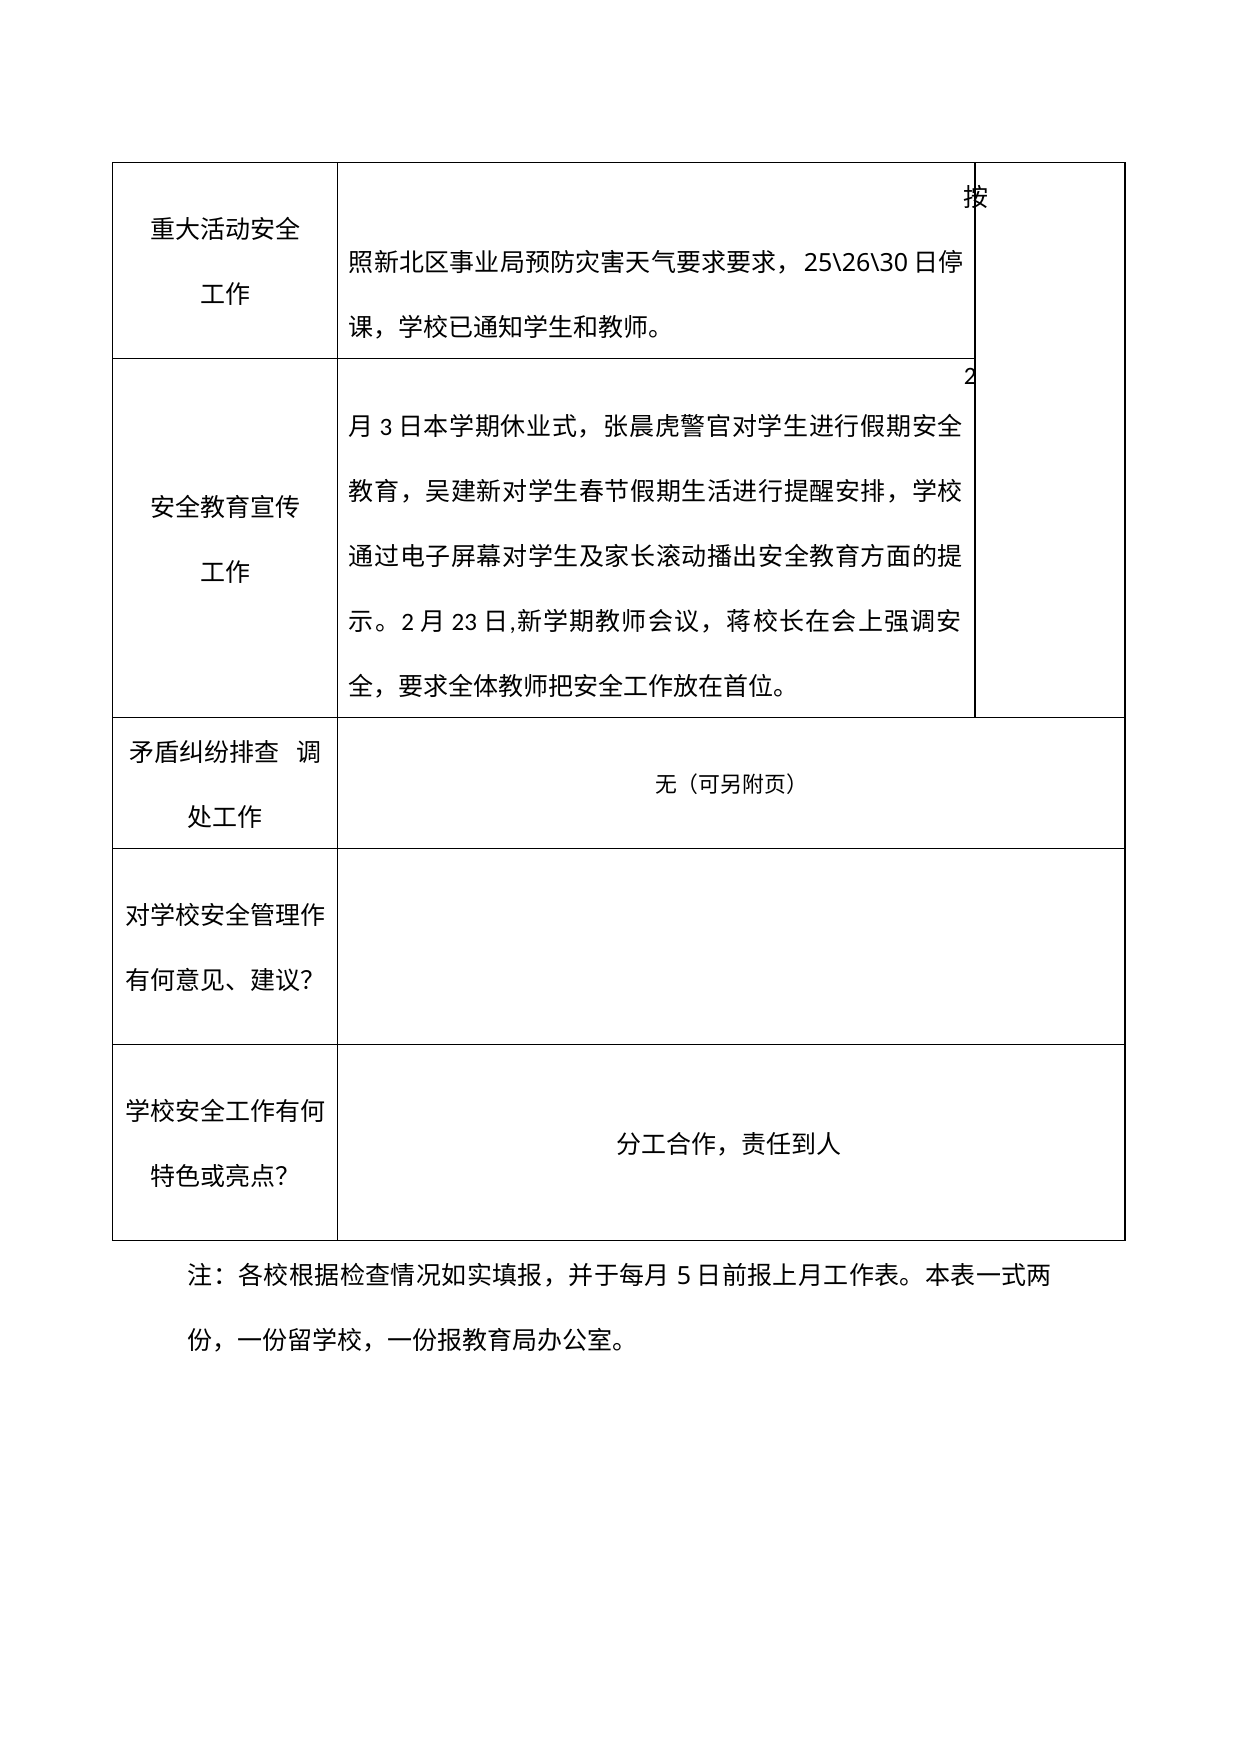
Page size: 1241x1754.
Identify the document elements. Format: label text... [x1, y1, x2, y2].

table_cell 重大活动安全 工作 [113, 163, 337, 358]
table_cell 对学校安全管理作有何意见、建议？ [113, 849, 337, 1044]
table_cell 学校安全工作有何特色或亮点？ [113, 1045, 337, 1240]
text 注：各校根据检查情况如实填报，并于每月5日前报上月工作表。本表一式两份，一份留学校，一份报教育局办公室。 [187, 1241, 1053, 1371]
table_cell 分工合作，责任到人 [338, 1045, 1124, 1240]
table_cell [338, 849, 1124, 1044]
table_cell 无（可另附页） [338, 718, 1124, 848]
table_cell 按照新北区事业局预防灾害天气要求要求，25\26\30日停课，学校已通知学生和教师。 [338, 163, 974, 358]
table_cell 安全教育宣传 工作 [113, 359, 337, 717]
table_cell 矛盾纠纷排查 调处工作 [113, 718, 337, 848]
table_cell 本学期休业式，张晨虎警官对学生进行假期安全教育，吴建新对学生春节假期生活进行提醒安排，学校通过电子屏幕对学生及家长滚动播出安全教育方面的提示。,新学期教师会议，蒋校长在会上强调安全，要求全体教师把安全工作放在首位。 [338, 359, 974, 717]
